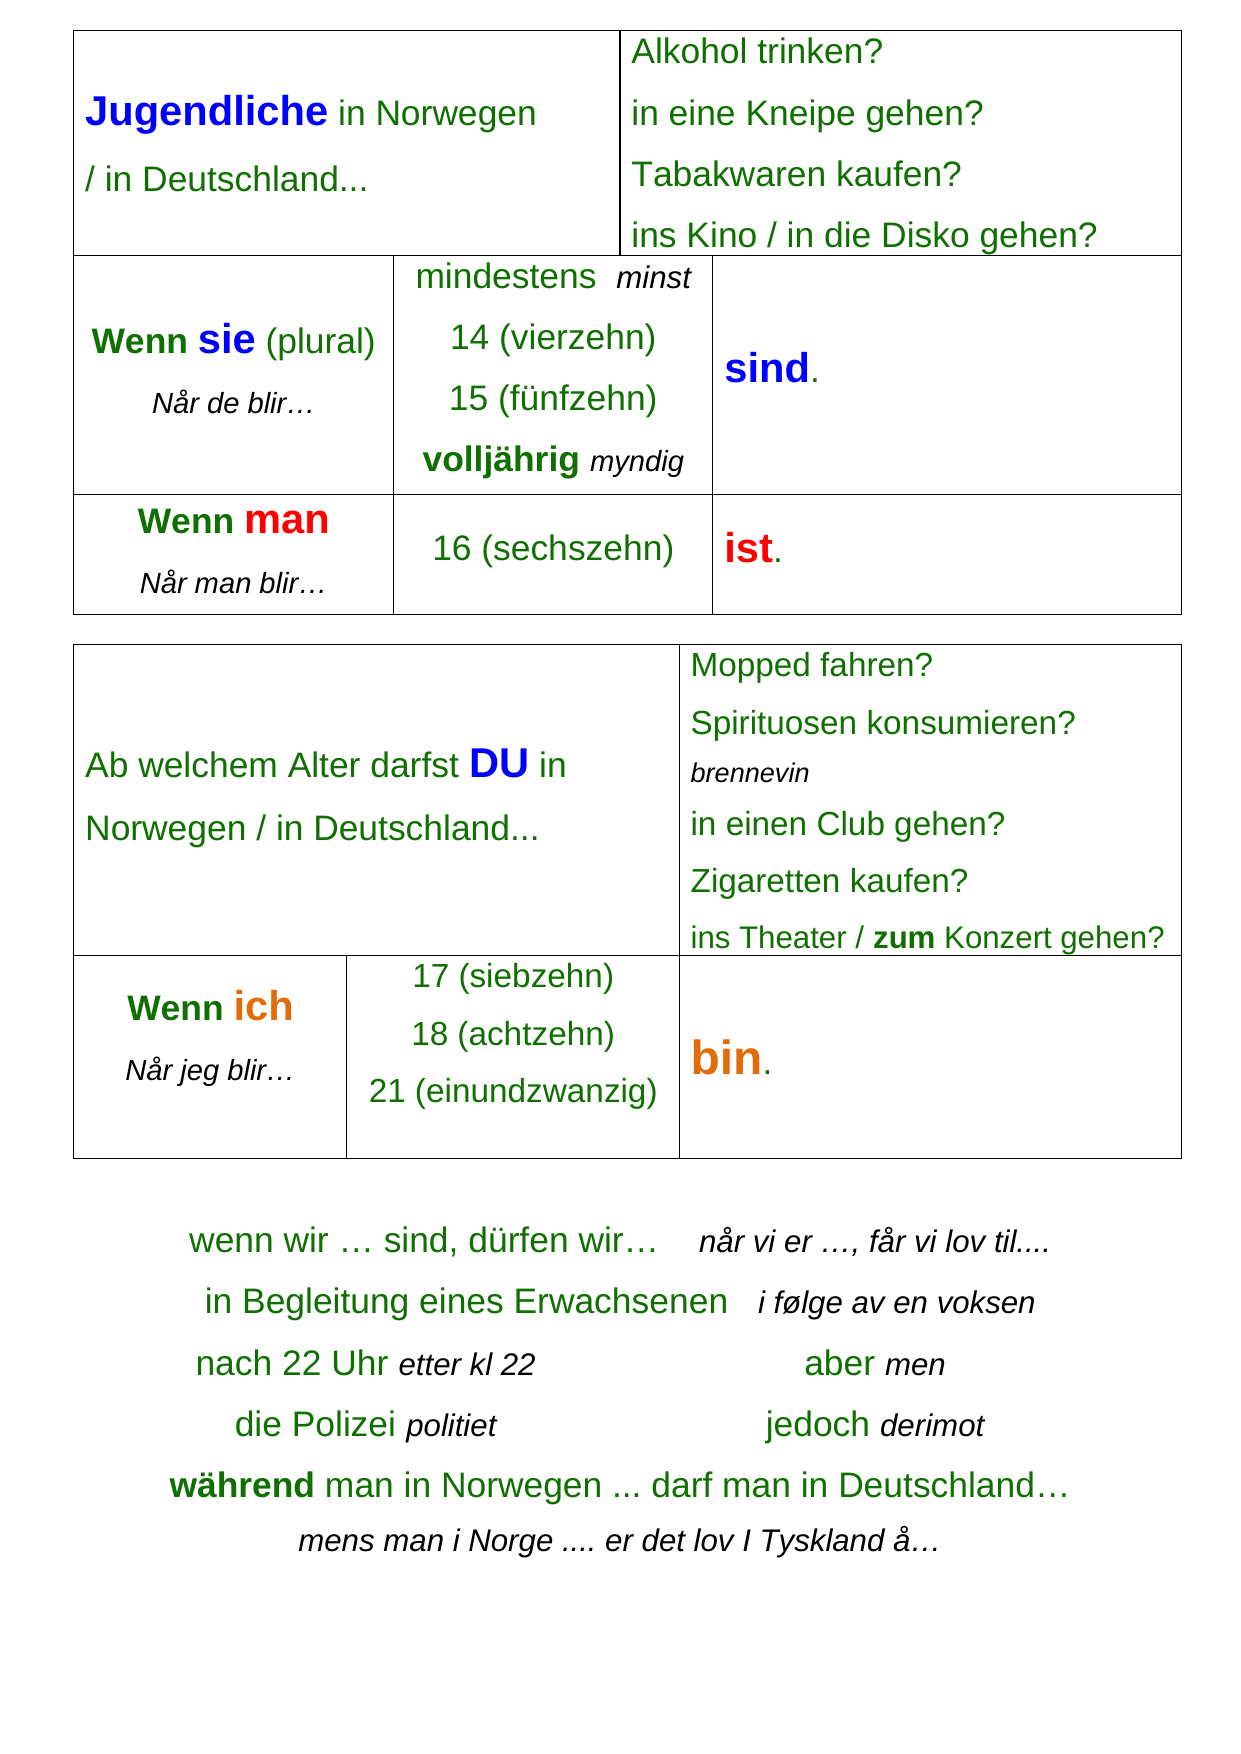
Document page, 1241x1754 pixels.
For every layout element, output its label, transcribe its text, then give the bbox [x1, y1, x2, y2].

table_cell bin. [680, 956, 1181, 1157]
table_cell sind. [713, 256, 1181, 494]
table_cell Wenn ich Når jeg blir… [74, 956, 346, 1157]
text in Begleitung eines Erwachsenen i følge av en voksen [148, 1281, 1093, 1321]
table_cell Wenn man Når man blir… [74, 495, 393, 614]
table_header Mopped fahren? Spirituosen konsumieren? brennevin in einen Club gehen? Zigaretten kaufen? ins Theater / zum Konzert gehen? [680, 645, 1181, 955]
table_cell Wenn sie (plural) Når de blir… [74, 256, 393, 494]
table_header Ab welchem Alter darfst DU in Norwegen / in Deutschland... [74, 645, 679, 955]
table_cell 17 (siebzehn) 18 (achtzehn) 21 (einundzwanzig) [347, 956, 679, 1157]
text aber men [657, 1342, 1093, 1382]
text jedoch derimot [657, 1403, 1093, 1443]
table_cell ist. [713, 495, 1181, 614]
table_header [621, 31, 1181, 254]
text die Polizei politiet [148, 1403, 583, 1443]
table_cell 16 (sechszehn) [394, 495, 712, 614]
text während man in Norwegen ... darf man in Deutschland… mens man i Norge .... er det lov I Tyskland å… [148, 1464, 1093, 1558]
table_cell mindestens minst 14 (vierzehn) 15 (fünfzehn) volljährig myndig [394, 256, 712, 494]
text nach 22 Uhr etter kl 22 [148, 1342, 583, 1382]
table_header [74, 31, 619, 254]
text wenn wir … sind, dürfen wir… når vi er …, får vi lov til.... [148, 1219, 1093, 1260]
